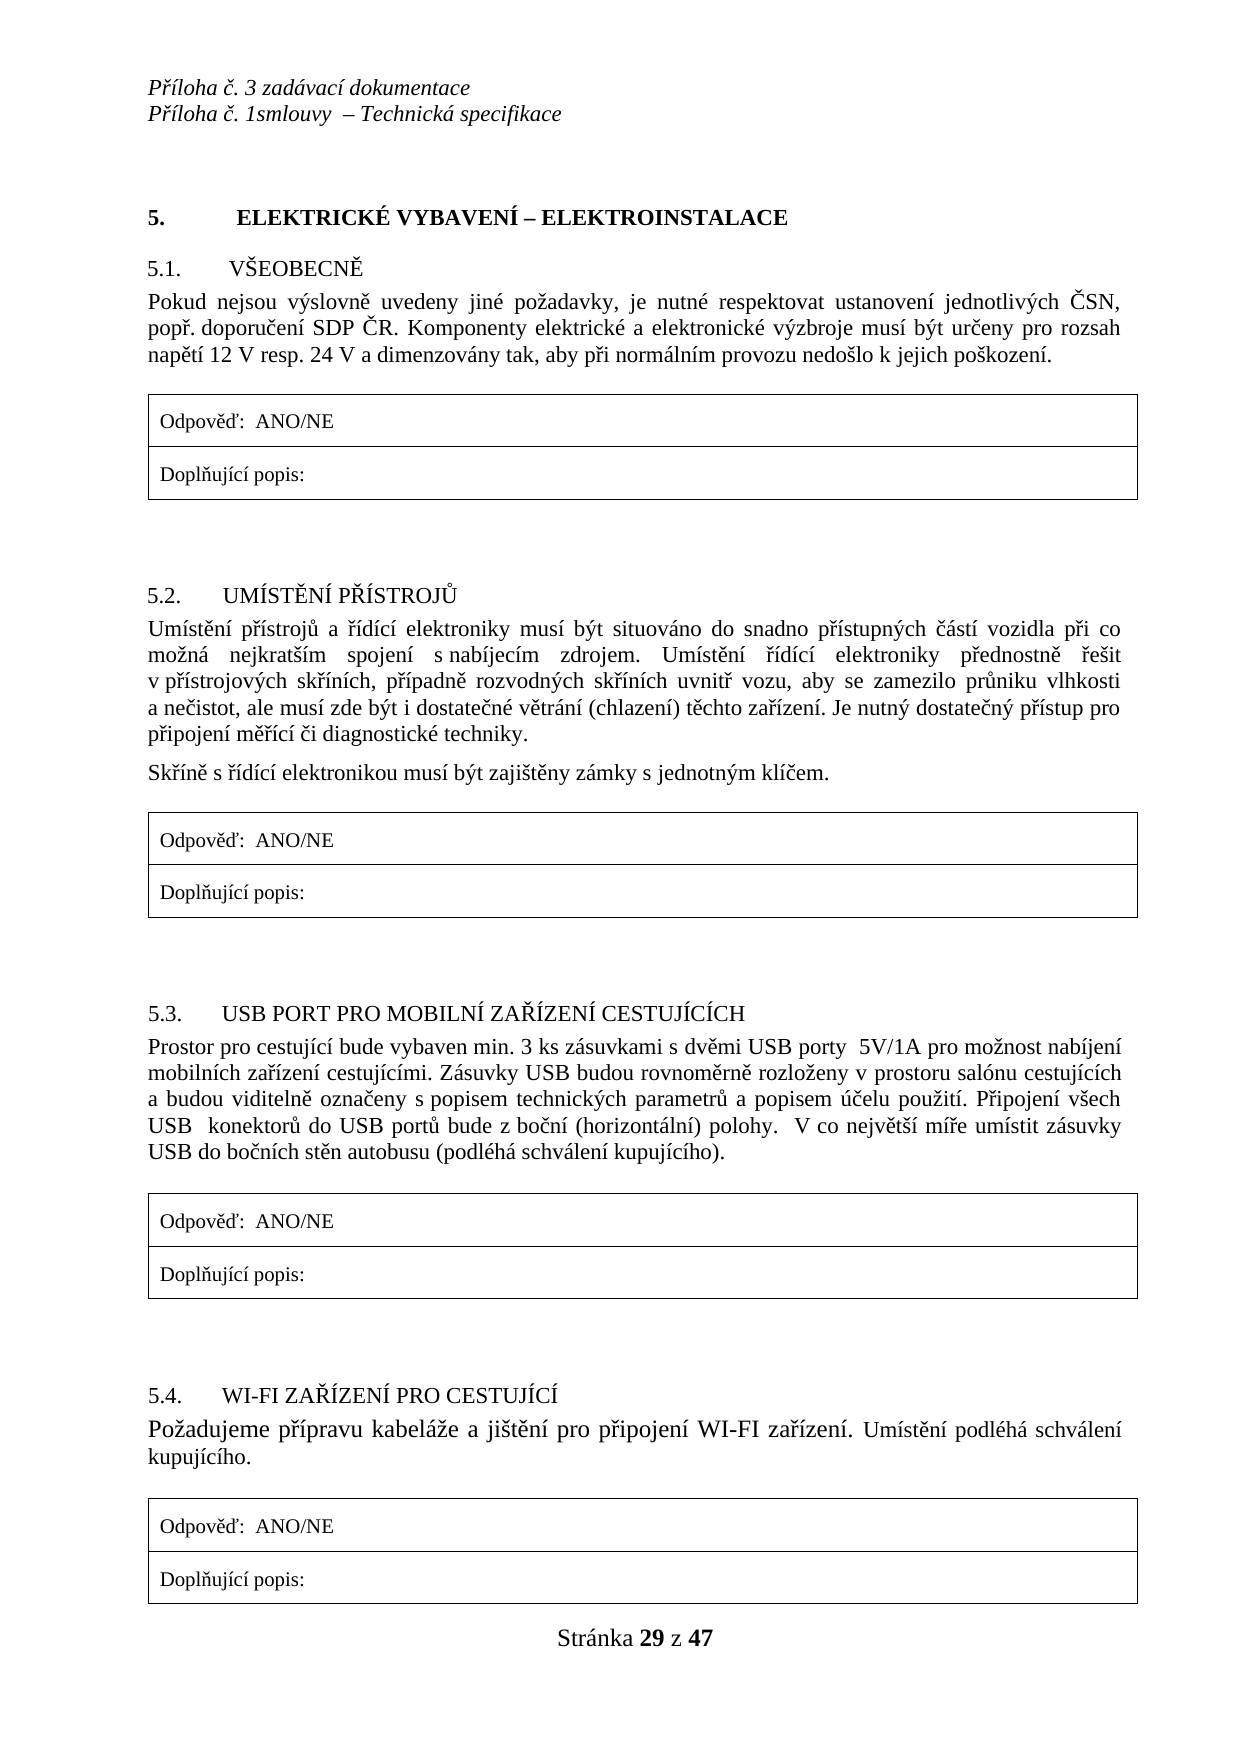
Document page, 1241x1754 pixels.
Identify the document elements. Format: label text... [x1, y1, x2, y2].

subtitle Elektrické vybavení – elektroinstalace [148, 204, 1122, 231]
table_cell Doplňující popis: [149, 1247, 1137, 1298]
subtitle WI-FI ZAŘÍZENÍ PRO CESTUJÍCÍ [148, 1382, 1122, 1408]
table_header Odpověď: ANO/NE [149, 1499, 1137, 1551]
subtitle Všeobecně [147, 256, 1122, 282]
table_cell Doplňující popis: [149, 1552, 1137, 1603]
text Skříně s řídící elektronikou musí být zajištěny zámky s jednotným klíčem. [148, 759, 1122, 785]
table_header Odpověď: ANO/NE [149, 395, 1137, 446]
text Požadujeme přípravu kabeláže a jištění pro připojení WI-FI zařízení. Umístění podléhá schválení kupujícího. [148, 1414, 1122, 1469]
table_cell Doplňující popis: [149, 447, 1137, 498]
table_cell Doplňující popis: [149, 865, 1137, 917]
text Prostor pro cestující bude vybaven min. 3 ks zásuvkami s dvěmi USB porty 5V/1A pro možnost nabíjení mobilních zařízení cestujícími. Zásuvky USB budou rovnoměrně rozloženy v prostoru salónu cestujících a budou viditelně označeny s popisem technických parametrů a popisem účelu použití. Připojení všech USB konektorů do USB portů bude z boční (horizontální) polohy. V co největší míře umístit zásuvky USB do bočních stěn autobusu (podléhá schválení kupujícího). [148, 1033, 1122, 1164]
subtitle umístění přístrojů [147, 582, 1122, 608]
text Pokud nejsou výslovně uvedeny jiné požadavky, je nutné respektovat ustanovení jednotlivých ČSN, popř. doporučení SDP ČR. Komponenty elektrické a elektronické výzbroje musí být určeny pro rozsah napětí 12 V resp. 24 V a dimenzovány tak, aby při normálním provozu nedošlo k jejich poškození. [148, 288, 1122, 367]
table_header Odpověď: ANO/NE [149, 1194, 1137, 1246]
text Umístění přístrojů a řídící elektroniky musí být situováno do snadno přístupných částí vozidla při co možná nejkratším spojení s nabíjecím zdrojem. Umístění řídící elektroniky přednostně řešit v přístrojových skříních, případně rozvodných skříních uvnitř vozu, aby se zamezilo průniku vlhkosti a nečistot, ale musí zde být i dostatečné větrání (chlazení) těchto zařízení. Je nutný dostatečný přístup pro připojení měřící či diagnostické techniky. [148, 615, 1122, 746]
table_header Odpověď: ANO/NE [149, 813, 1137, 864]
subtitle USB port pro mobilní zařízení cestujících [148, 1000, 1122, 1027]
